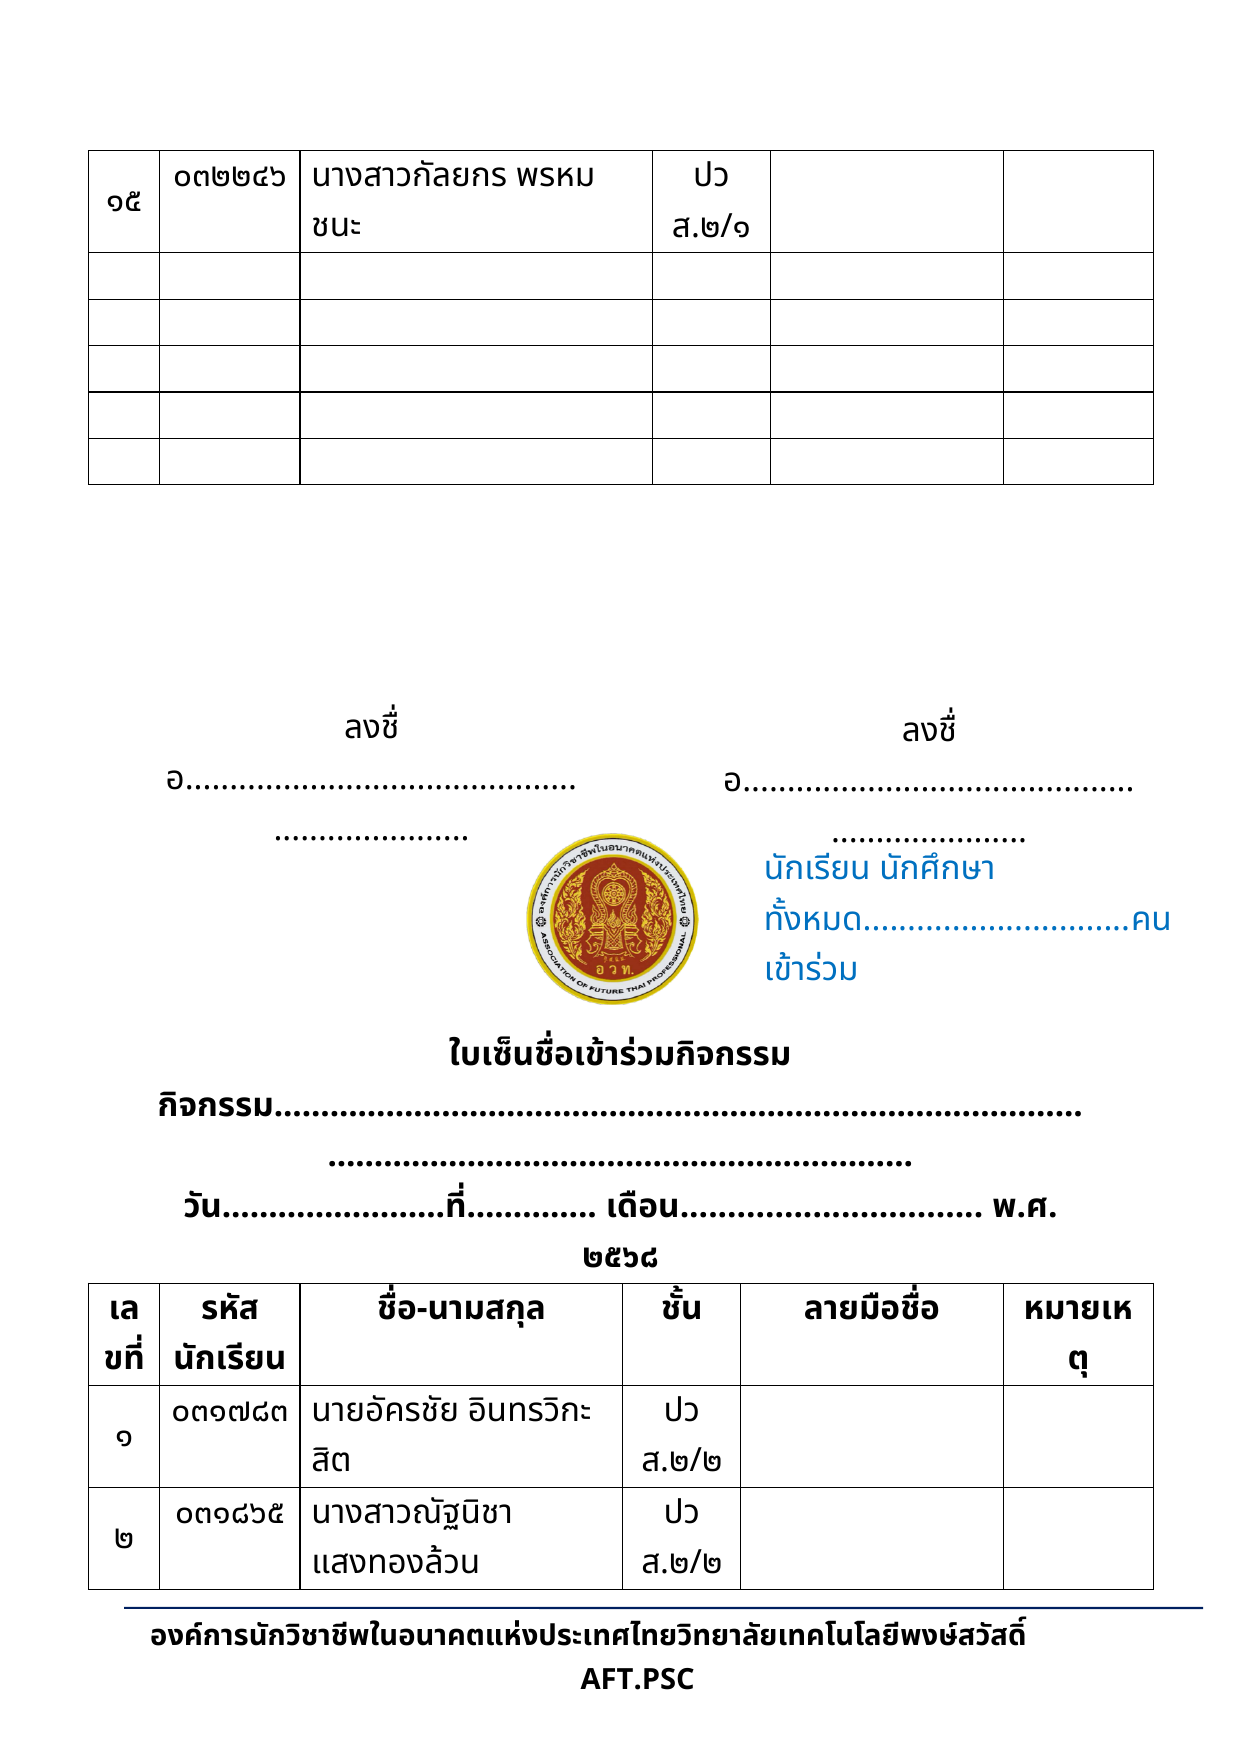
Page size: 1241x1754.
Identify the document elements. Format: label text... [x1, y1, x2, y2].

table_cell [741, 1386, 1003, 1487]
table_cell [160, 393, 299, 438]
table_cell [771, 151, 1003, 252]
table_cell [1004, 1488, 1153, 1589]
table_cell [1004, 253, 1153, 298]
table_cell [301, 253, 652, 298]
table_cell [301, 346, 652, 391]
table_cell ๐๓๒๒๔๖ [160, 151, 299, 252]
table_cell [653, 300, 770, 345]
table_cell ปวส.๒/๒ [623, 1488, 740, 1589]
table_cell ๑๕ [89, 151, 159, 252]
table_cell ๐๓๑๘๖๕ [160, 1488, 299, 1589]
table_cell [89, 346, 159, 391]
table_cell ปวส.๒/๑ [653, 151, 770, 252]
table_cell [653, 393, 770, 438]
table_cell ปวส.๒/๒ [623, 1386, 740, 1487]
table_cell [1004, 439, 1153, 484]
table_cell ๑ [89, 1386, 159, 1487]
table_header ชื่อ-นามสกุล [301, 1284, 622, 1384]
table_cell [741, 1488, 1003, 1589]
table_header หมายเหตุ [1004, 1284, 1153, 1384]
picture [522, 831, 704, 1009]
table_header เลขที่ [89, 1284, 159, 1384]
table_cell [160, 346, 299, 391]
table_cell ๐๓๑๗๘๓ [160, 1386, 299, 1487]
table_cell [89, 253, 159, 298]
table_cell [771, 393, 1003, 438]
table_cell [771, 346, 1003, 391]
table_cell [771, 253, 1003, 298]
table_cell [1004, 393, 1153, 438]
text วัน……………………ที่………….. เดือน................................ พ.ศ. ๒๕๖๘ [150, 1182, 1090, 1283]
table_cell [160, 253, 299, 298]
table_cell ๒ [89, 1488, 159, 1589]
table_cell [653, 439, 770, 484]
table_cell [89, 393, 159, 438]
table_cell [160, 439, 299, 484]
table_cell [301, 300, 652, 345]
table_cell นางสาวกัลยกร พรหมชนะ [301, 151, 652, 252]
table_cell [771, 300, 1003, 345]
table_cell นางสาวณัฐนิชา แสงทองล้วน [301, 1488, 622, 1589]
table_cell [771, 439, 1003, 484]
table_cell [1004, 1386, 1153, 1487]
table_header ชั้น [623, 1284, 740, 1384]
table_cell [653, 346, 770, 391]
table_header รหัสนักเรียน [160, 1284, 299, 1384]
table_cell [1004, 346, 1153, 391]
table_header ลายมือชื่อ [741, 1284, 1003, 1384]
table_cell [301, 393, 652, 438]
table_cell [89, 439, 159, 484]
table_cell [653, 253, 770, 298]
table_cell [301, 439, 652, 484]
text ใบเซ็นชื่อเข้าร่วมกิจกรรม [150, 1030, 1090, 1081]
table_cell [89, 300, 159, 345]
table_cell [160, 300, 299, 345]
table_cell [1004, 300, 1153, 345]
table_cell นายอัครชัย อินทรวิกะสิต [301, 1386, 622, 1487]
text กิจกรรม…………………………………………………………………………………………………………………………………… [150, 1081, 1090, 1182]
table_cell [1004, 151, 1153, 252]
